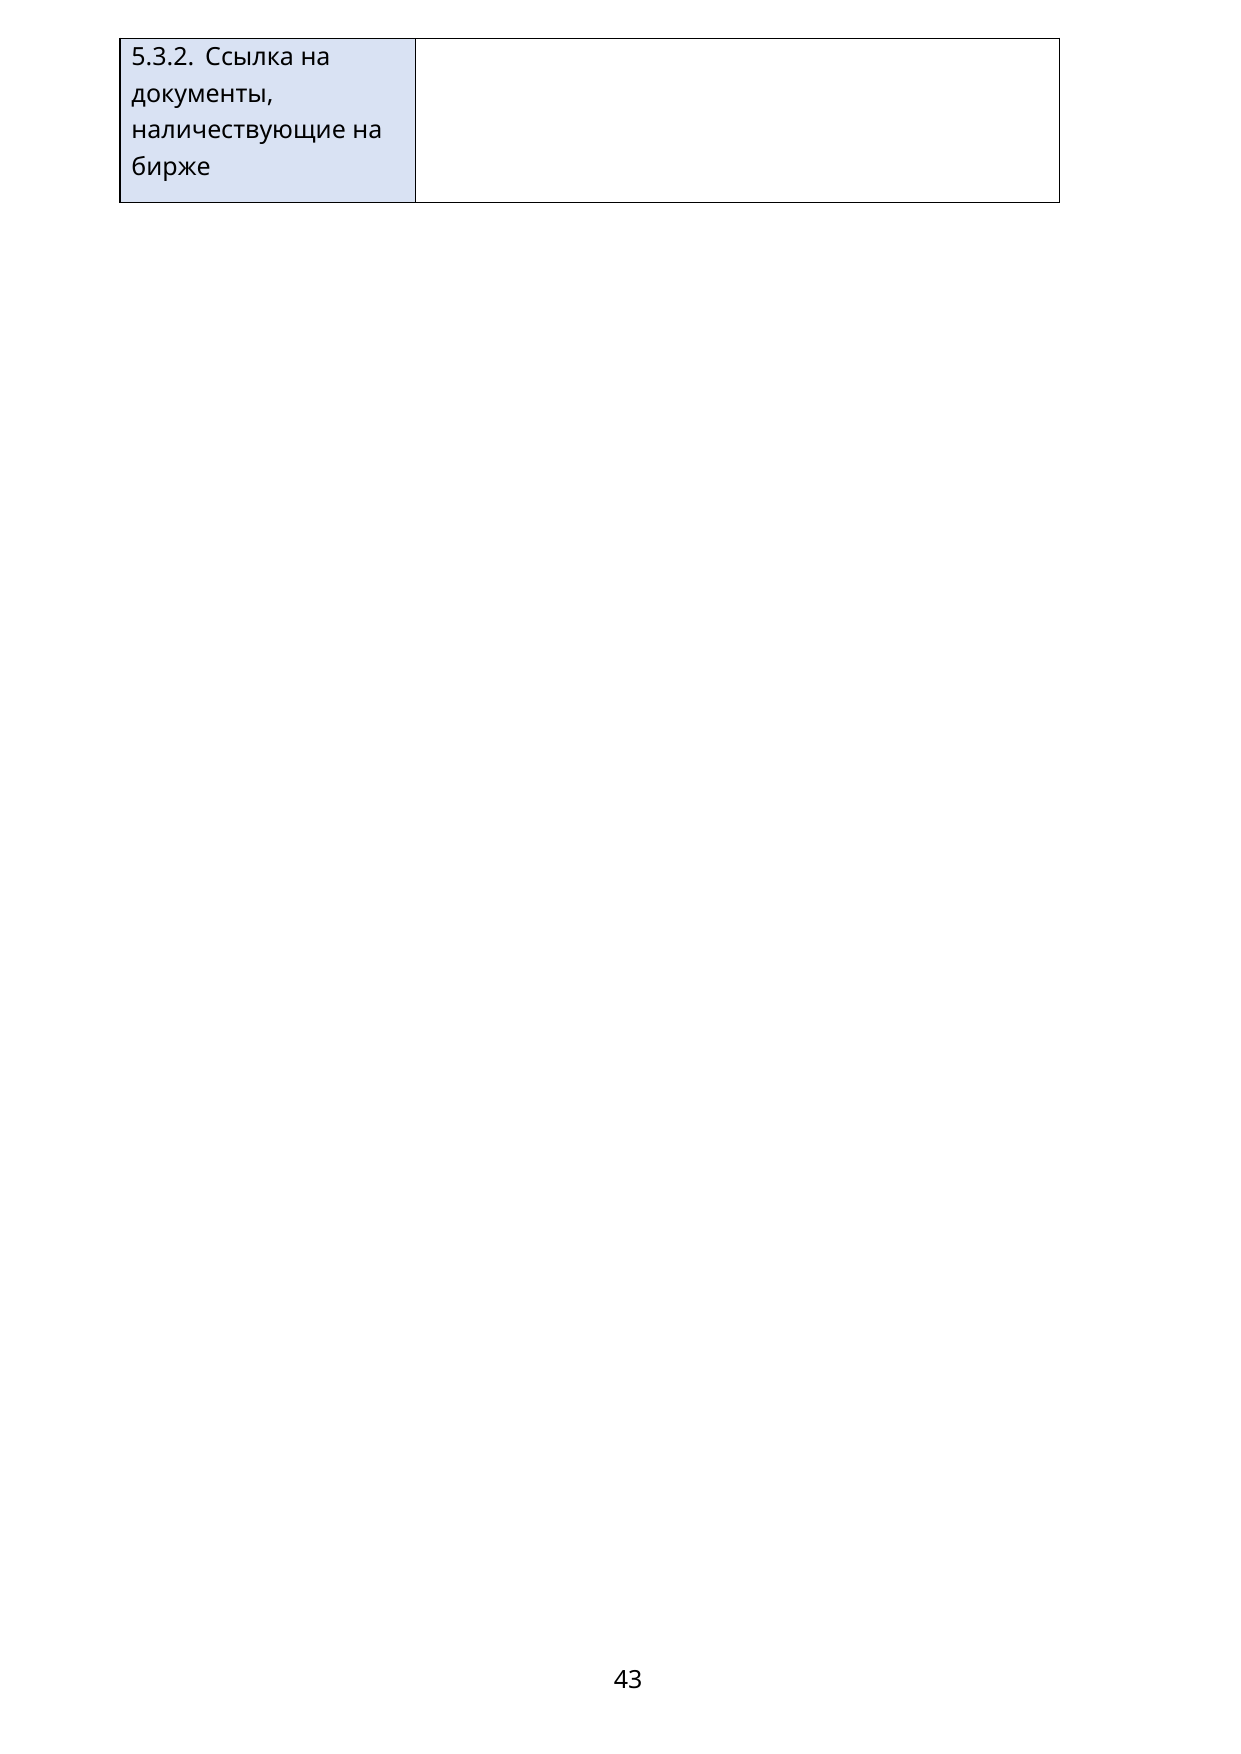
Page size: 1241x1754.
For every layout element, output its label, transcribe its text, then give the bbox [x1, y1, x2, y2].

table_cell [416, 39, 1059, 202]
table_cell Ссылка на документы, наличествующие на бирже [121, 39, 415, 202]
